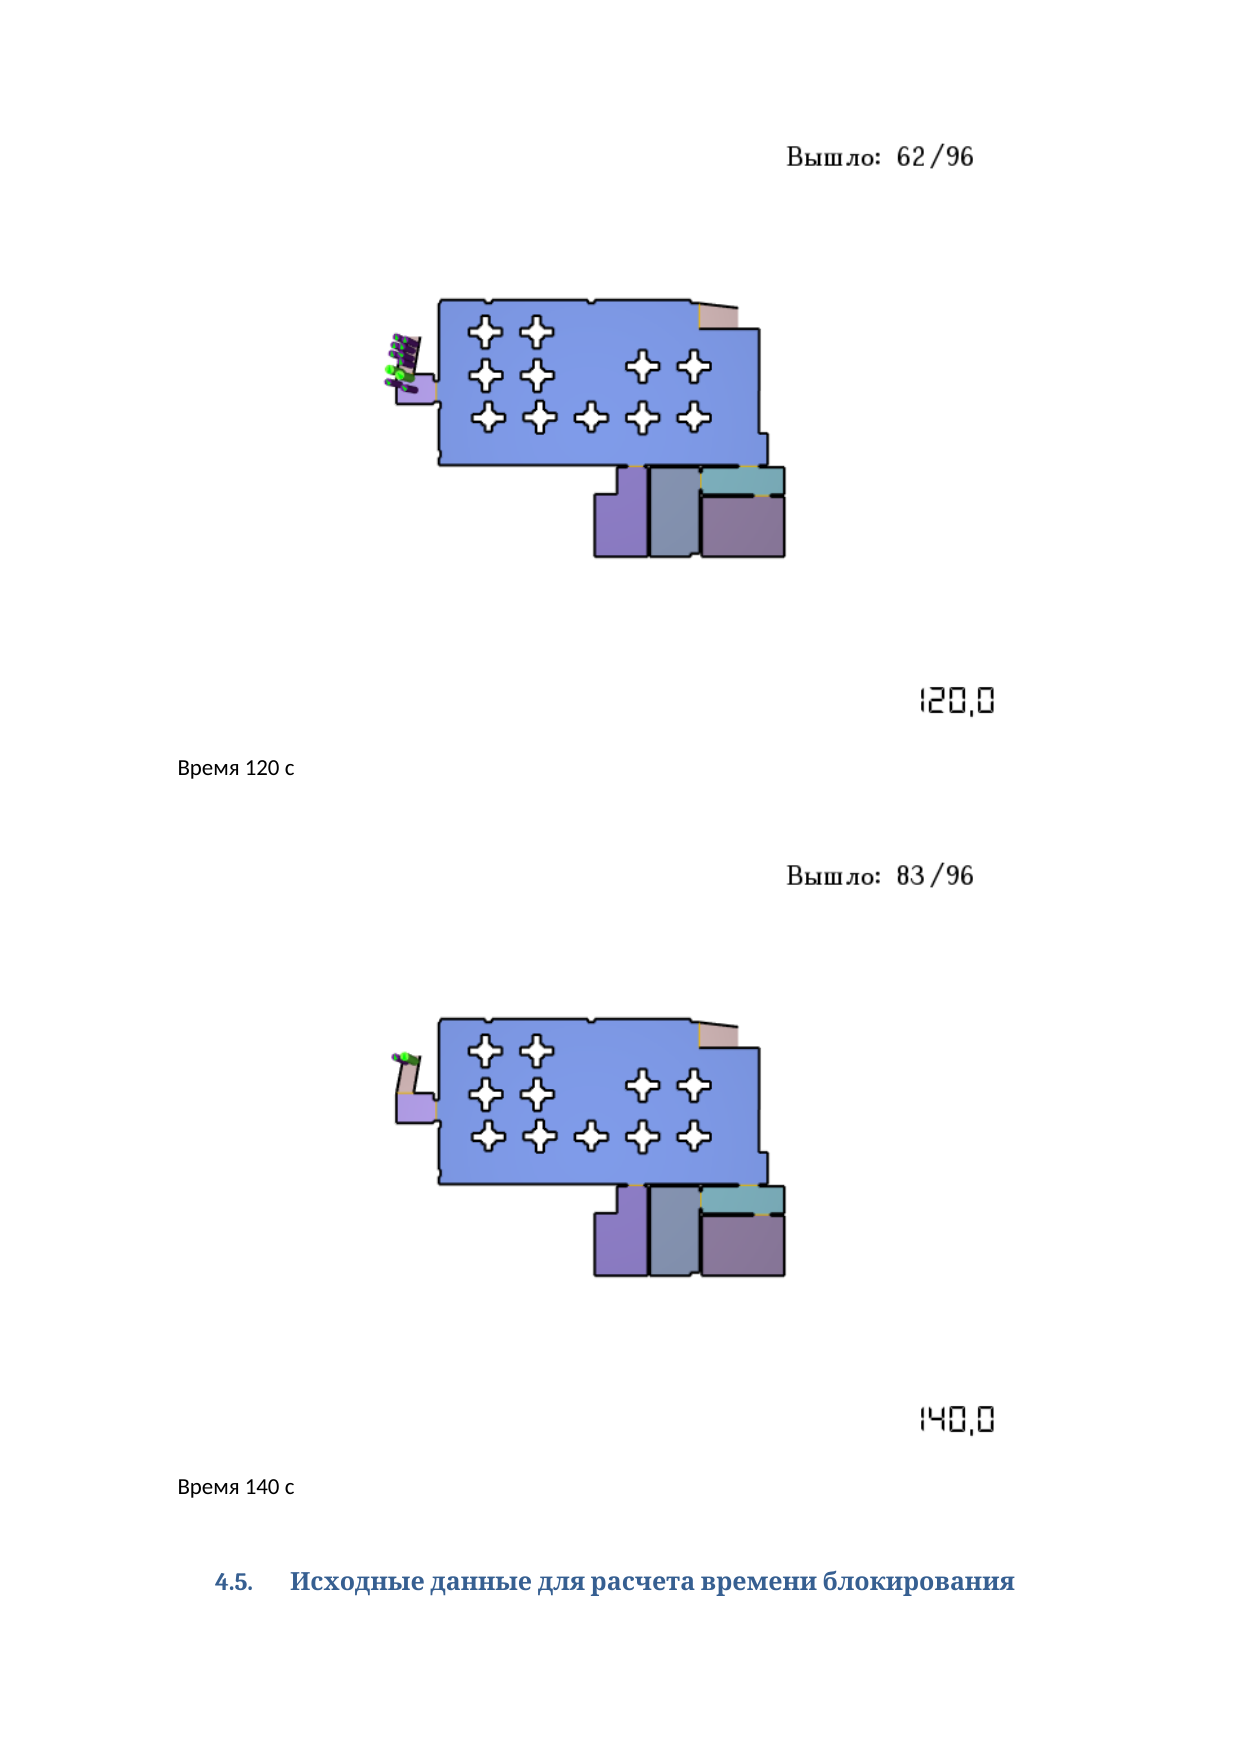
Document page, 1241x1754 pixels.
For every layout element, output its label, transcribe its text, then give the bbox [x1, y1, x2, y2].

text Время 140 с [177, 1472, 1152, 1501]
picture [177, 837, 1004, 1458]
text Исходные данные для расчета времени блокирования [215, 1568, 1152, 1597]
picture [177, 118, 1004, 739]
text Время 120 с [177, 753, 1152, 781]
